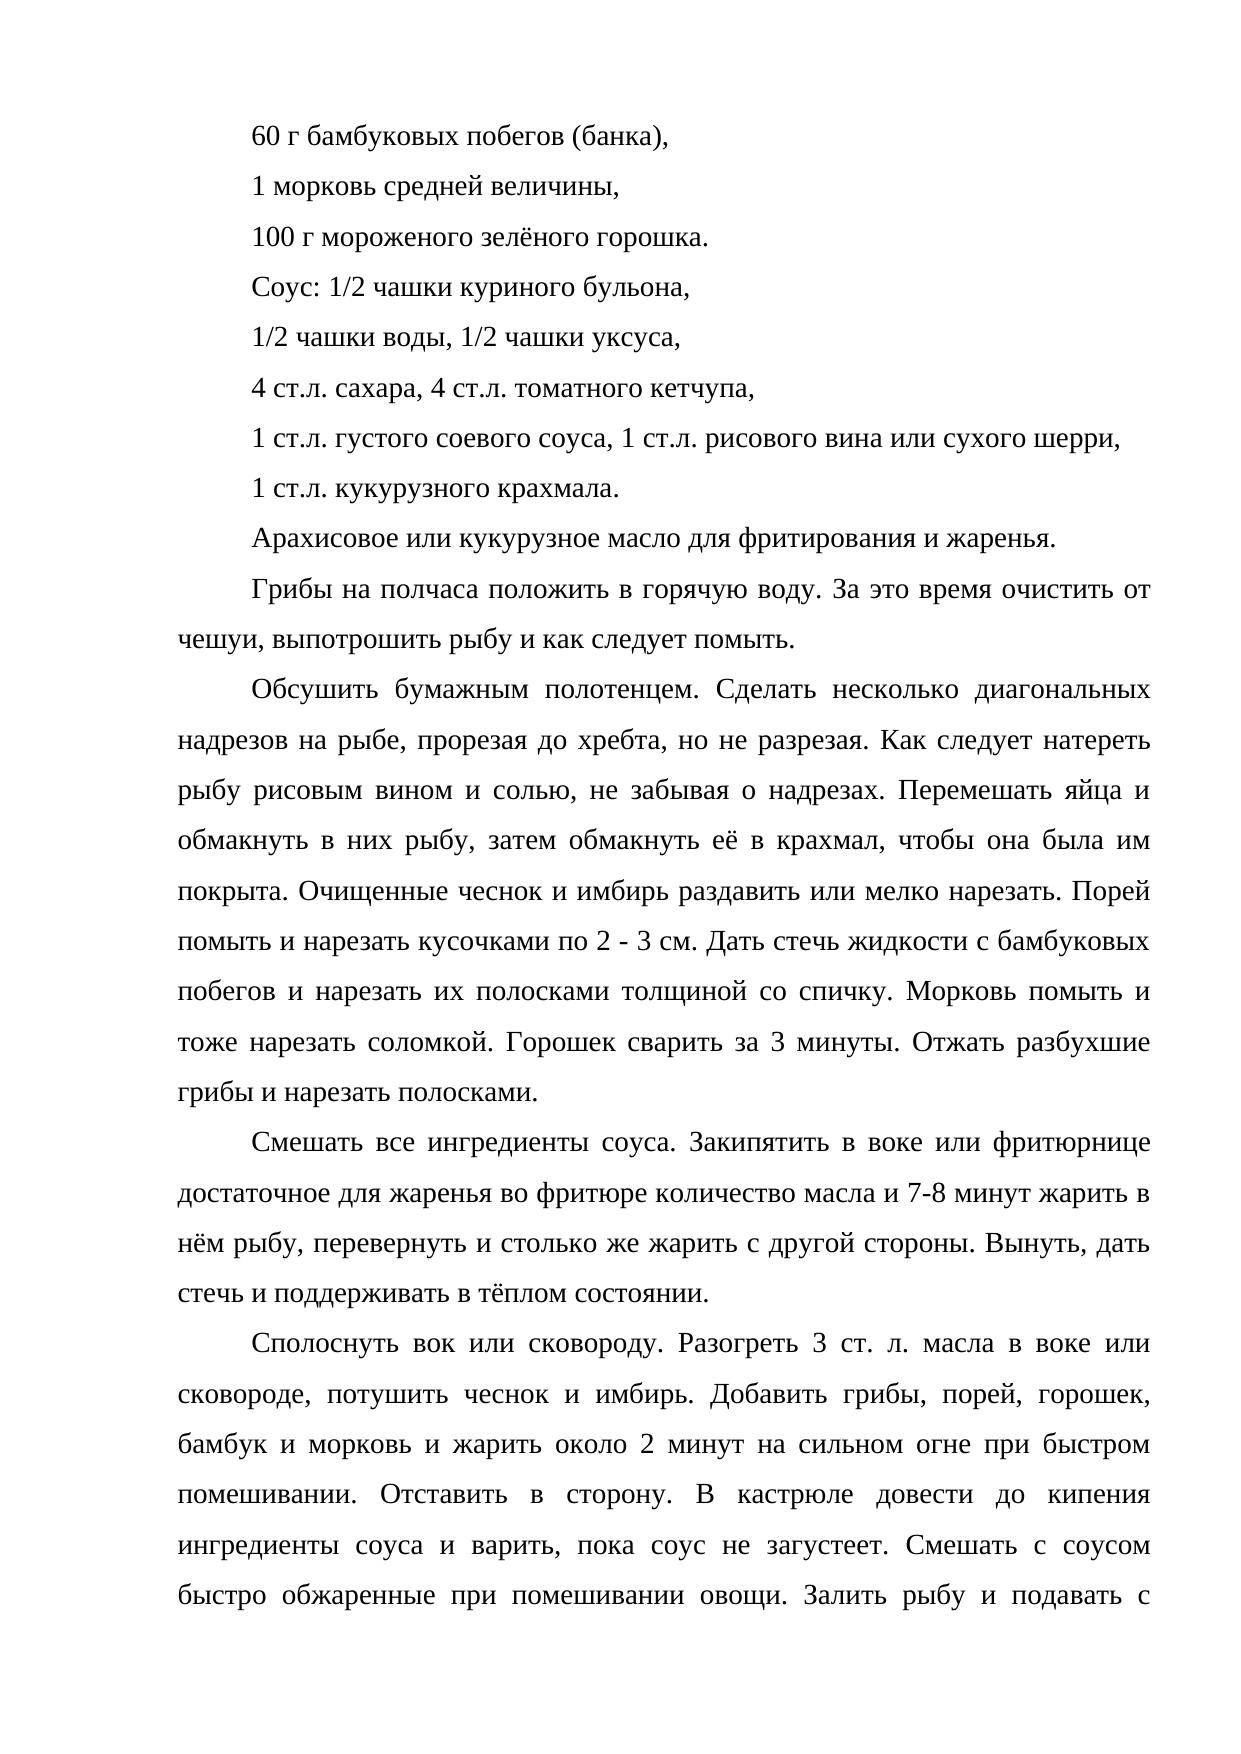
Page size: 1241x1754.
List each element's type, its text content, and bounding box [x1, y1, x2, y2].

text Арахисовое или кукурузное масло для фритирования и жаренья. [177, 521, 1152, 554]
text 1 ст.л. густого соевого соуса, 1 ст.л. рисового вина или сухого шерри, [177, 420, 1152, 453]
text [177, 1326, 1152, 1611]
text 1/2 чашки воды, 1/2 чашки уксуса, [177, 319, 1152, 353]
text Обсушить бумажным полотенцем. Сделать несколько диагональных надрезов на рыбе, прорезая до хребта, но не разрезая. Как следует натереть рыбу рисовым вином и солью, не забывая о надрезах. Перемешать яйца и обмакнуть в них рыбу, затем обмакнуть её в крахмал, чтобы она была им покрыта. Очищенные чеснок и имбирь раздавить или мелко нарезать. Порей помыть и нарезать кусочками по 2 - 3 см. Дать стечь жидкости с бамбуковых побегов и нарезать их полосками толщиной со спичку. Морковь помыть и тоже нарезать соломкой. Горошек сварить за 3 минуты. Отжать разбухшие грибы и нарезать полосками. [177, 672, 1152, 1108]
text Соус: 1/2 чашки куриного бульона, [177, 269, 1152, 303]
text Смешать все ингредиенты соуса. Закипятить в воке или фритюрнице достаточное для жаренья во фритюре количество масла и 7-8 минут жарить в нём рыбу, перевернуть и столько же жарить с другой стороны. Вынуть, дать стечь и поддерживать в тёплом состоянии. [177, 1124, 1152, 1309]
text 1 морковь средней величины, [177, 168, 1152, 202]
text 4 ст.л. сахара, 4 ст.л. томатного кетчупа, [177, 370, 1152, 403]
text 100 г мороженого зелёного горошка. [177, 219, 1152, 252]
text 1 ст.л. кукурузного крахмала. [177, 470, 1152, 504]
text Грибы на полчаса положить в горячую воду. За это время очистить от чешуи, выпотрошить рыбу и как следует помыть. [177, 571, 1152, 655]
text 60 г бамбуковых побегов (банка), [177, 118, 1152, 152]
